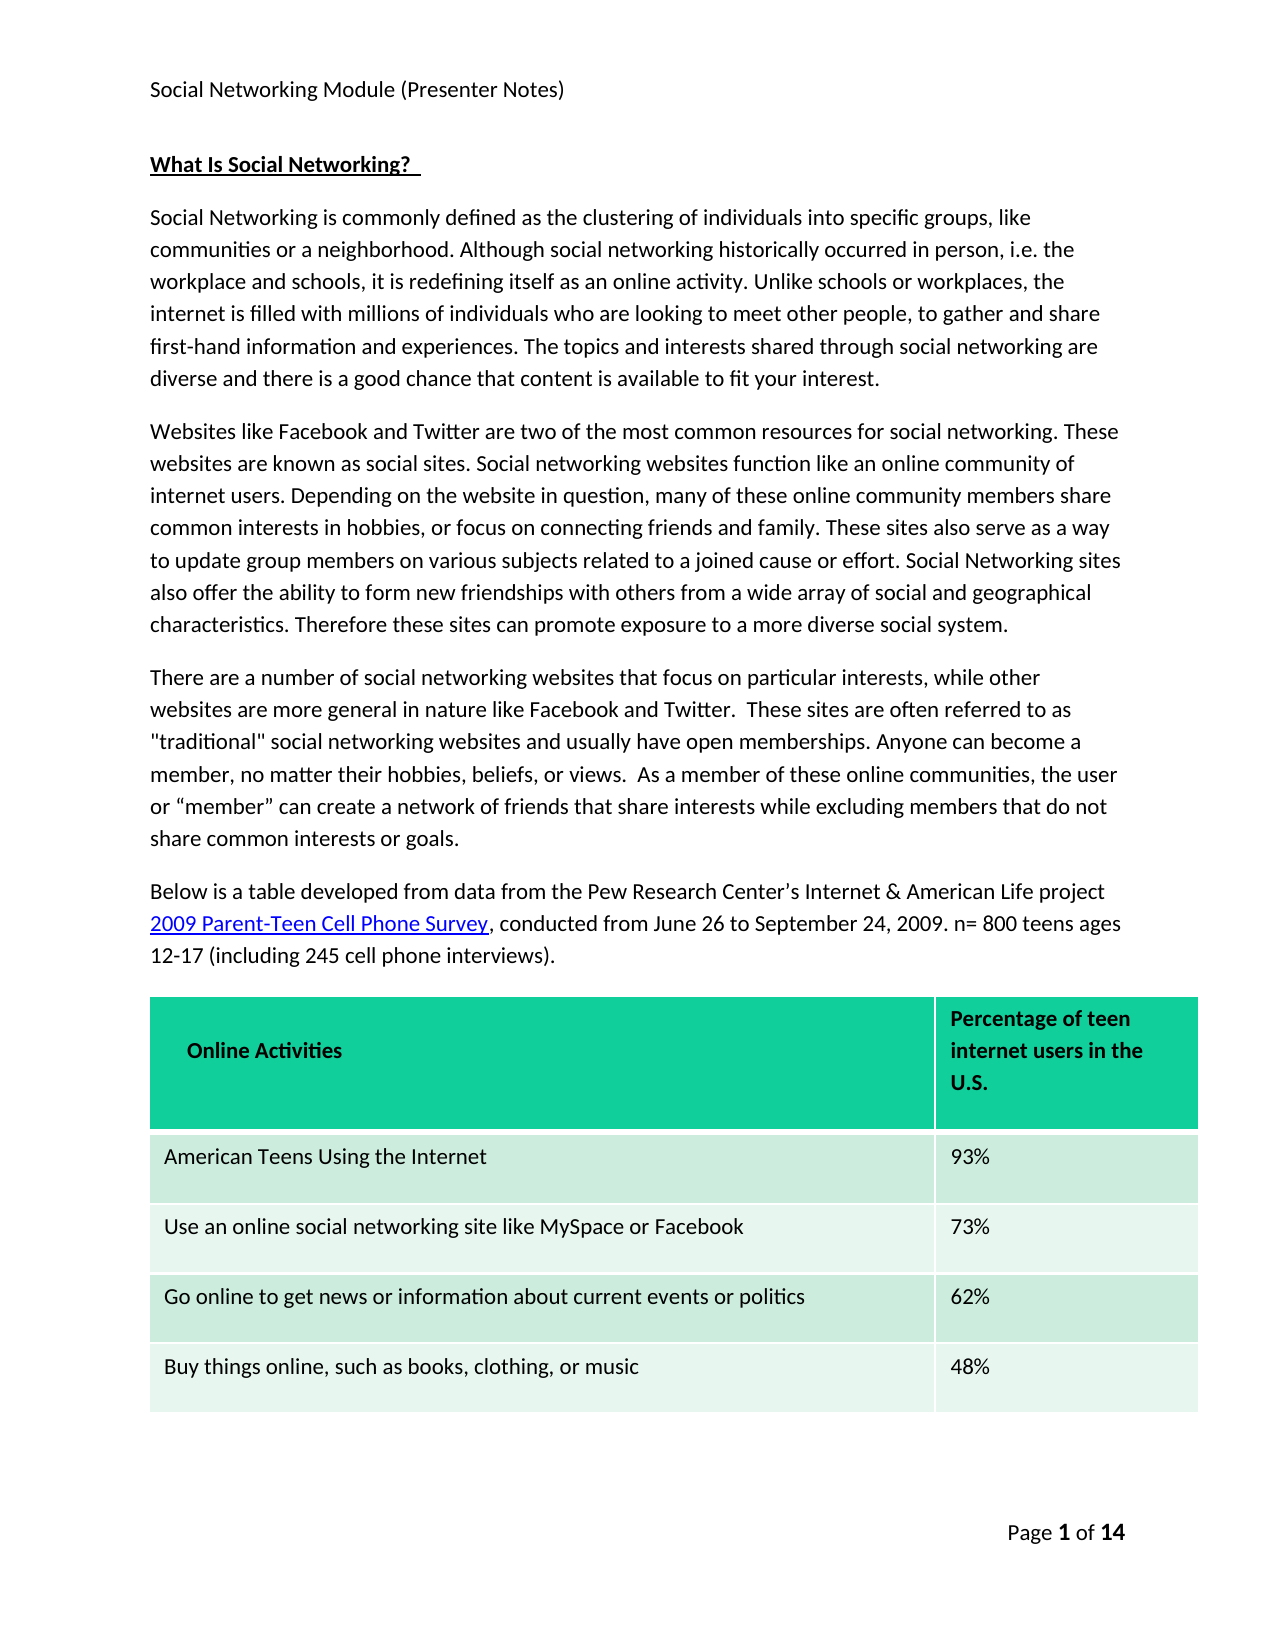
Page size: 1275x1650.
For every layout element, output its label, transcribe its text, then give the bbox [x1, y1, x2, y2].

table_cell 62% [936, 1275, 1198, 1342]
text What Is Social Networking? [150, 150, 1125, 178]
text Websites like Facebook and Twitter are two of the most common resources for social networking. These websites are known as social sites. Social networking websites function like an online community of internet users. Depending on the website in question, many of these online community members share common interests in hobbies, or focus on connecting friends and family. These sites also serve as a way to update group members on various subjects related to a joined cause or effort. Social Networking sites also offer the ability to form new friendships with others from a wide array of social and geographical characteristics. Therefore these sites can promote exposure to a more diverse social system. [150, 417, 1125, 638]
text Below is a table developed from data from the Pew Research Center’s Internet & American Life project 2009 Parent-Teen Cell Phone Survey, conducted from June 26 to September 24, 2009. n= 800 teens ages 12-17 (including 245 cell phone interviews). [150, 877, 1125, 969]
table_header Percentage of teen internet users in the U.S. [936, 997, 1198, 1129]
table_cell Use an online social networking site like MySpace or Facebook [150, 1205, 934, 1272]
text There are a number of social networking websites that focus on particular interests, while other websites are more general in nature like Facebook and Twitter. These sites are often referred to as "traditional" social networking websites and usually have open memberships. Anyone can become a member, no matter their hobbies, beliefs, or views. As a member of these online communities, the user or “member” can create a network of friends that share interests while excluding members that do not share common interests or goals. [150, 663, 1125, 852]
text Social Networking is commonly defined as the clustering of individuals into specific groups, like communities or a neighborhood. Although social networking historically occurred in person, i.e. the workplace and schools, it is redefining itself as an online activity. Unlike schools or workplaces, the internet is filled with millions of individuals who are looking to meet other people, to gather and share first-hand information and experiences. The topics and interests shared through social networking are diverse and there is a good chance that content is available to fit your interest. [150, 203, 1125, 392]
table_cell American Teens Using the Internet [150, 1135, 934, 1203]
table_cell Buy things online, such as books, clothing, or music [150, 1344, 934, 1412]
table_cell Go online to get news or information about current events or politics [150, 1275, 934, 1342]
table_cell 93% [936, 1135, 1198, 1203]
table_cell 73% [936, 1205, 1198, 1272]
table_cell 48% [936, 1344, 1198, 1412]
table_header Online Activities [150, 997, 934, 1129]
